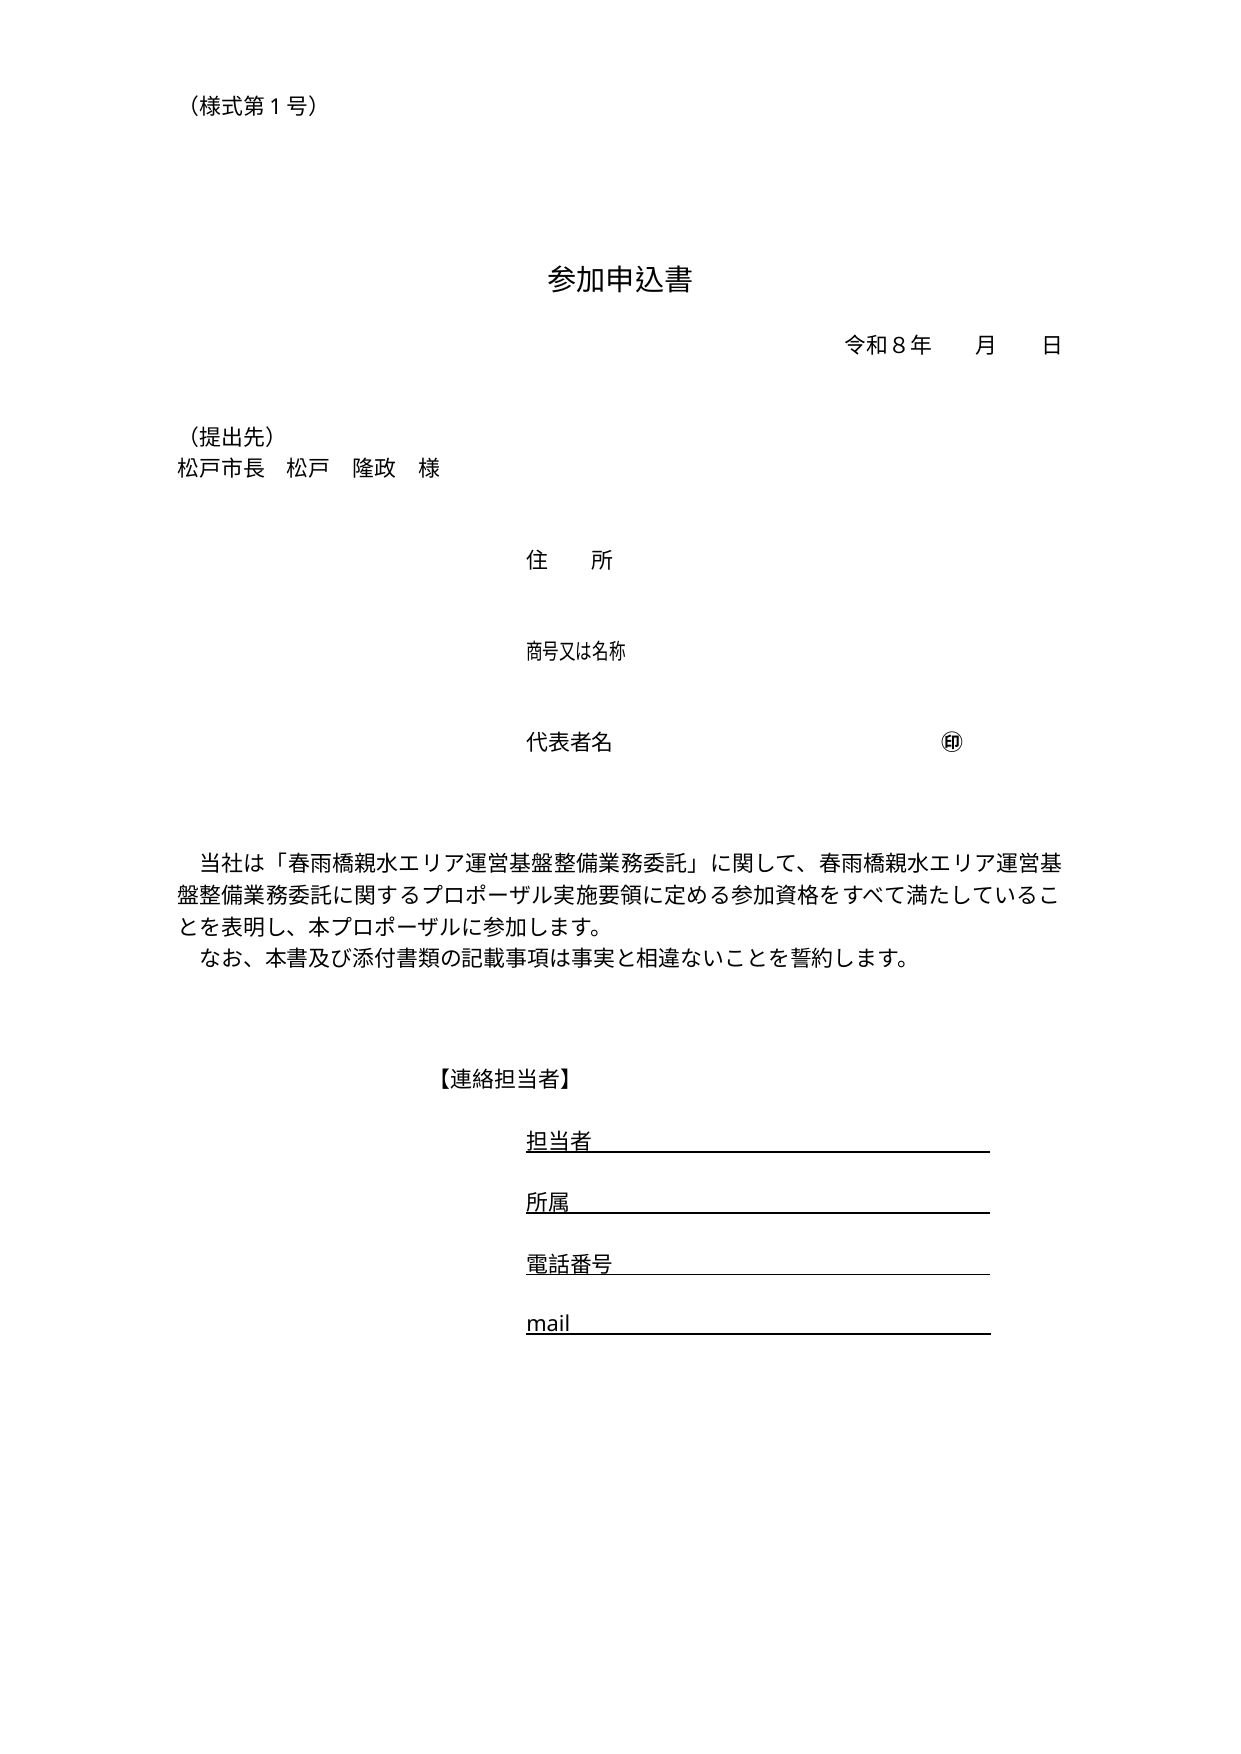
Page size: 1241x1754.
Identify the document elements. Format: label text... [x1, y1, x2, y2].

text 当社は「春雨橋親水エリア運営基盤整備業務委託」に関して、春雨橋親水エリア運営基盤整備業務委託に関するプロポーザル実施要領に定める参加資格をすべて満たしていることを表明し、本プロポーザルに参加します。 [177, 846, 1063, 941]
text 【連絡担当者】 [177, 1062, 1063, 1094]
text なお、本書及び添付書類の記載事項は事実と相違ないことを誓約します。 [177, 941, 1063, 973]
text 住 所 [526, 543, 1063, 574]
text 商号又は名称 [526, 634, 1063, 666]
text 参加申込書 [177, 256, 1063, 299]
text 電話番号 [526, 1247, 1063, 1278]
text 松戸市長 松戸 隆政 様 [177, 451, 1063, 483]
text mail [526, 1308, 1063, 1338]
text 所属 [526, 1185, 1063, 1217]
text 代表者名 ㊞ [526, 725, 1063, 757]
text 令和８年 月 日 [177, 328, 1063, 360]
text 担当者 [526, 1124, 1063, 1155]
text （提出先） [177, 420, 1063, 451]
